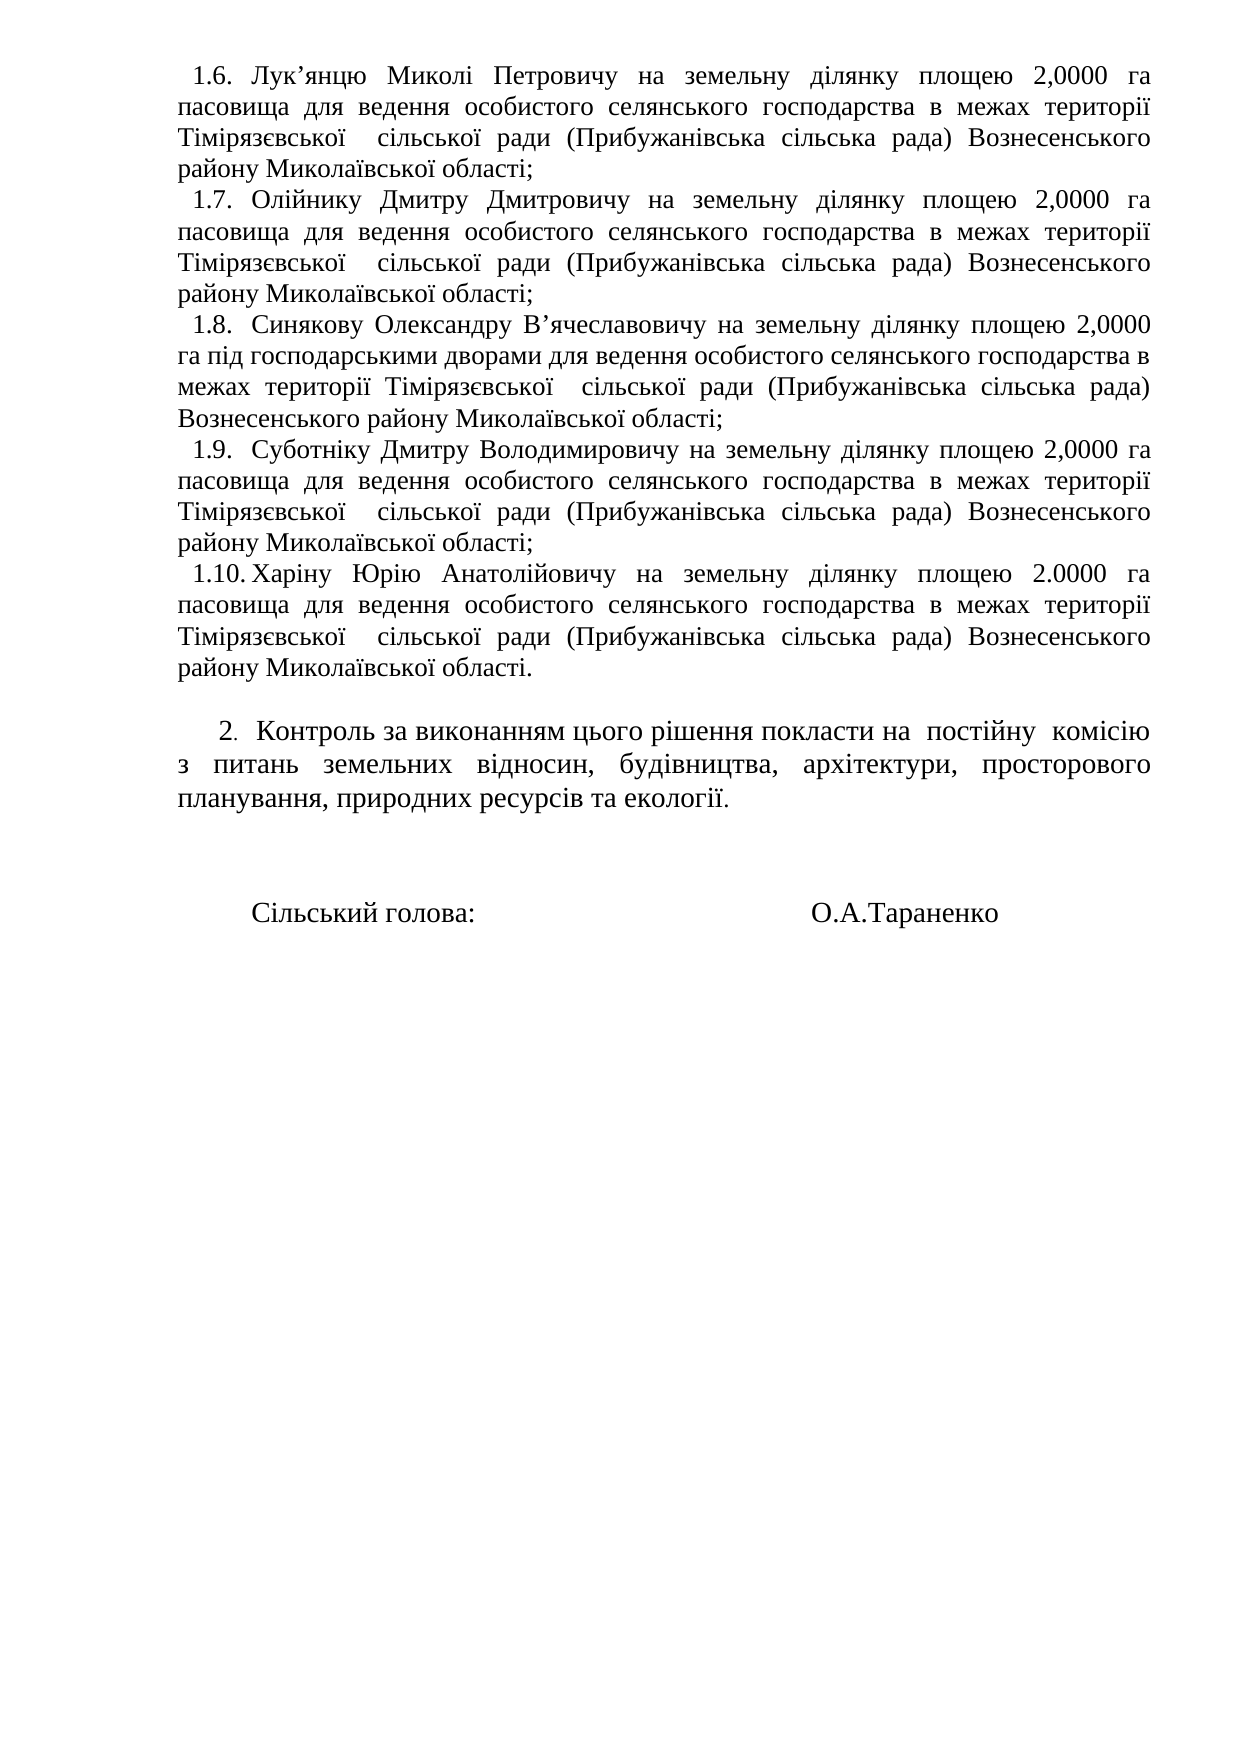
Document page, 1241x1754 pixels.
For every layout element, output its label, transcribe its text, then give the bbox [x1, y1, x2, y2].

list Синякову Олександру В’ячеславовичу на земельну ділянку площею 2,0000 га під господарськими дворами для ведення особистого селянського господарства в межах території Тімірязєвської сільської ради (Прибужанівська сільська рада) Вознесенського району Миколаївської області; [177, 308, 1152, 433]
list Харіну Юрію Анатолійовичу на земельну ділянку площею 2.0000 га пасовища для ведення особистого селянського господарства в межах території Тімірязєвської сільської ради (Прибужанівська сільська рада) Вознесенського району Миколаївської області. [177, 557, 1152, 682]
list Суботніку Дмитру Володимировичу на земельну ділянку площею 2,0000 га пасовища для ведення особистого селянського господарства в межах території Тімірязєвської сільської ради (Прибужанівська сільська рада) Вознесенського району Миколаївської області; [177, 433, 1152, 557]
list Лук’янцю Миколі Петровичу на земельну ділянку площею 2,0000 га пасовища для ведення особистого селянського господарства в межах території Тімірязєвської сільської ради (Прибужанівська сільська рада) Вознесенського району Миколаївської області; [177, 59, 1152, 184]
list Олійнику Дмитру Дмитровичу на земельну ділянку площею 2,0000 га пасовища для ведення особистого селянського господарства в межах території Тімірязєвської сільської ради (Прибужанівська сільська рада) Вознесенського району Миколаївської області; [177, 184, 1152, 308]
list 2. Контроль за виконанням цього рішення покласти на постійну комісію з питань земельних відносин, будівництва, архітектури, просторового планування, природних ресурсів та екології. [177, 713, 1152, 814]
text Сільський голова: О.А.Тараненко [177, 895, 1152, 929]
